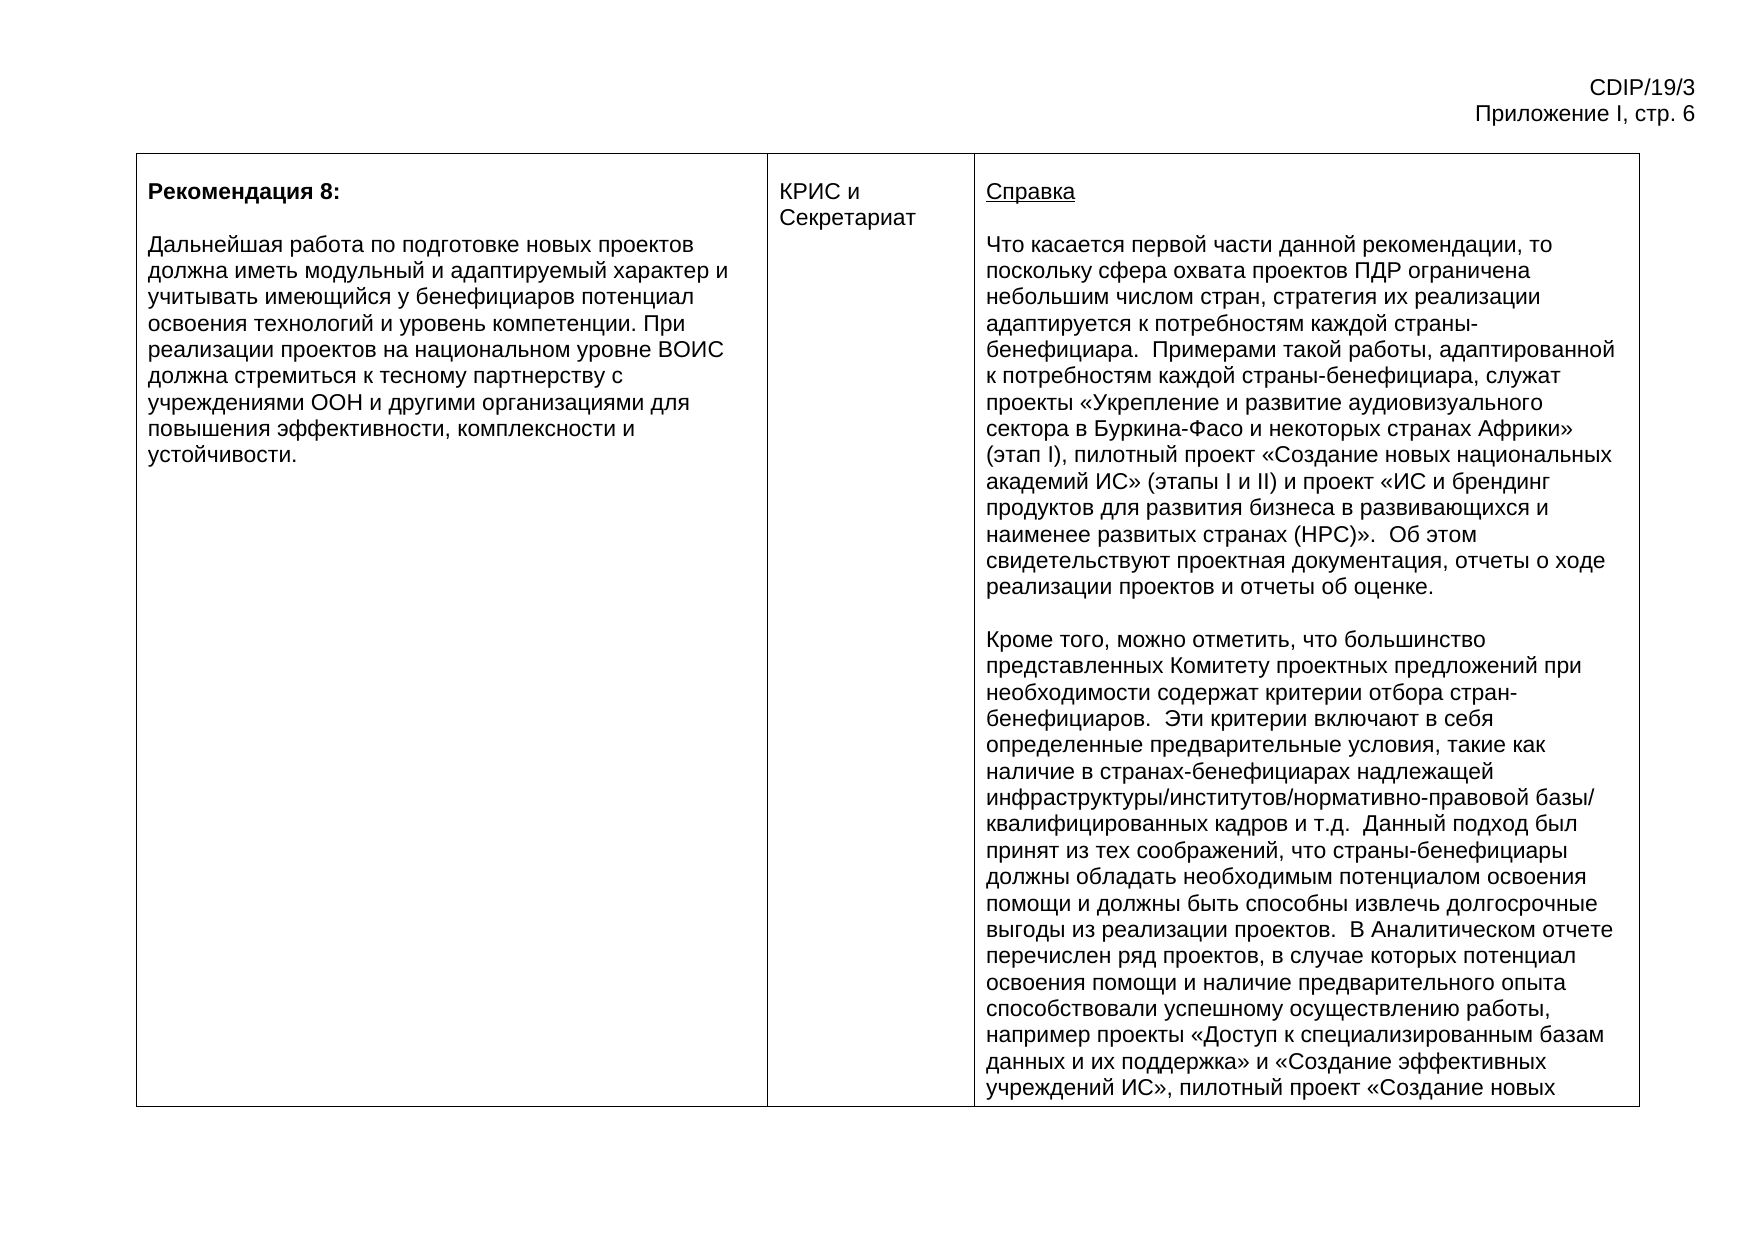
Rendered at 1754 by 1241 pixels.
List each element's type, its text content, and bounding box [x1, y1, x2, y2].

table_cell КРИС и Секретариат [768, 154, 974, 1106]
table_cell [137, 154, 767, 1106]
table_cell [975, 154, 1639, 1106]
